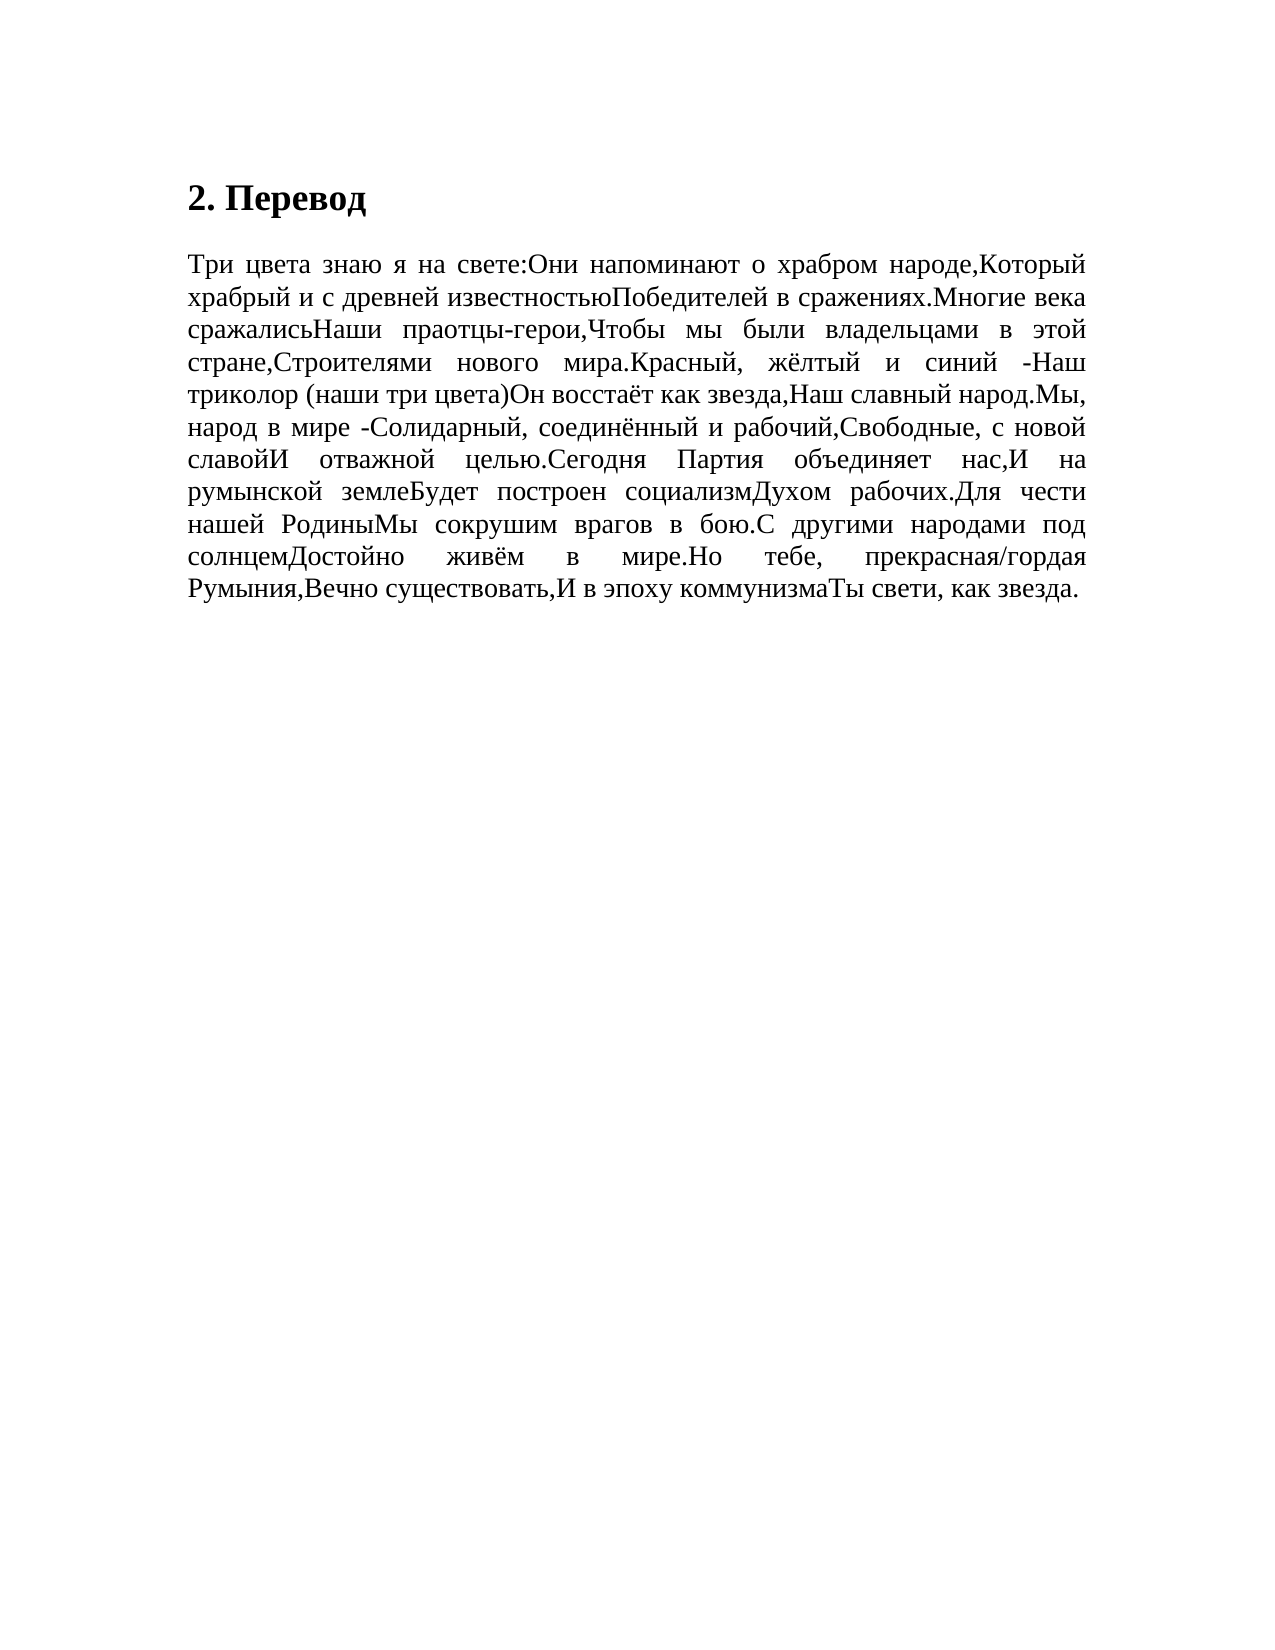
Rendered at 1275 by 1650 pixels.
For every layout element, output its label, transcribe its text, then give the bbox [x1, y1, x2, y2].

list 2. Перевод [187, 175, 1087, 218]
text Три цвета знаю я на свете:Они напоминают о храбром народе,Который храбрый и с древней известностьюПобедителей в сражениях.Многие века сражалисьНаши праотцы-герои,Чтобы мы были владельцами в этой стране,Строителями нового мира.Красный, жёлтый и синий -Наш триколор (наши три цвета)Он восстаёт как звезда,Наш славный народ.Мы, народ в мире -Солидарный, соединённый и рабочий,Свободные, с новой славойИ отважной целью.Сегодня Партия объединяет нас,И на румынской землеБудет построен социализмДухом рабочих.Для чести нашей РодиныМы сокрушим врагов в бою.С другими народами под солнцемДостойно живём в мире.Но тебе, прекрасная/гордая Румыния,Вечно существовать,И в эпоху коммунизмаТы свети, как звезда. [187, 248, 1087, 604]
